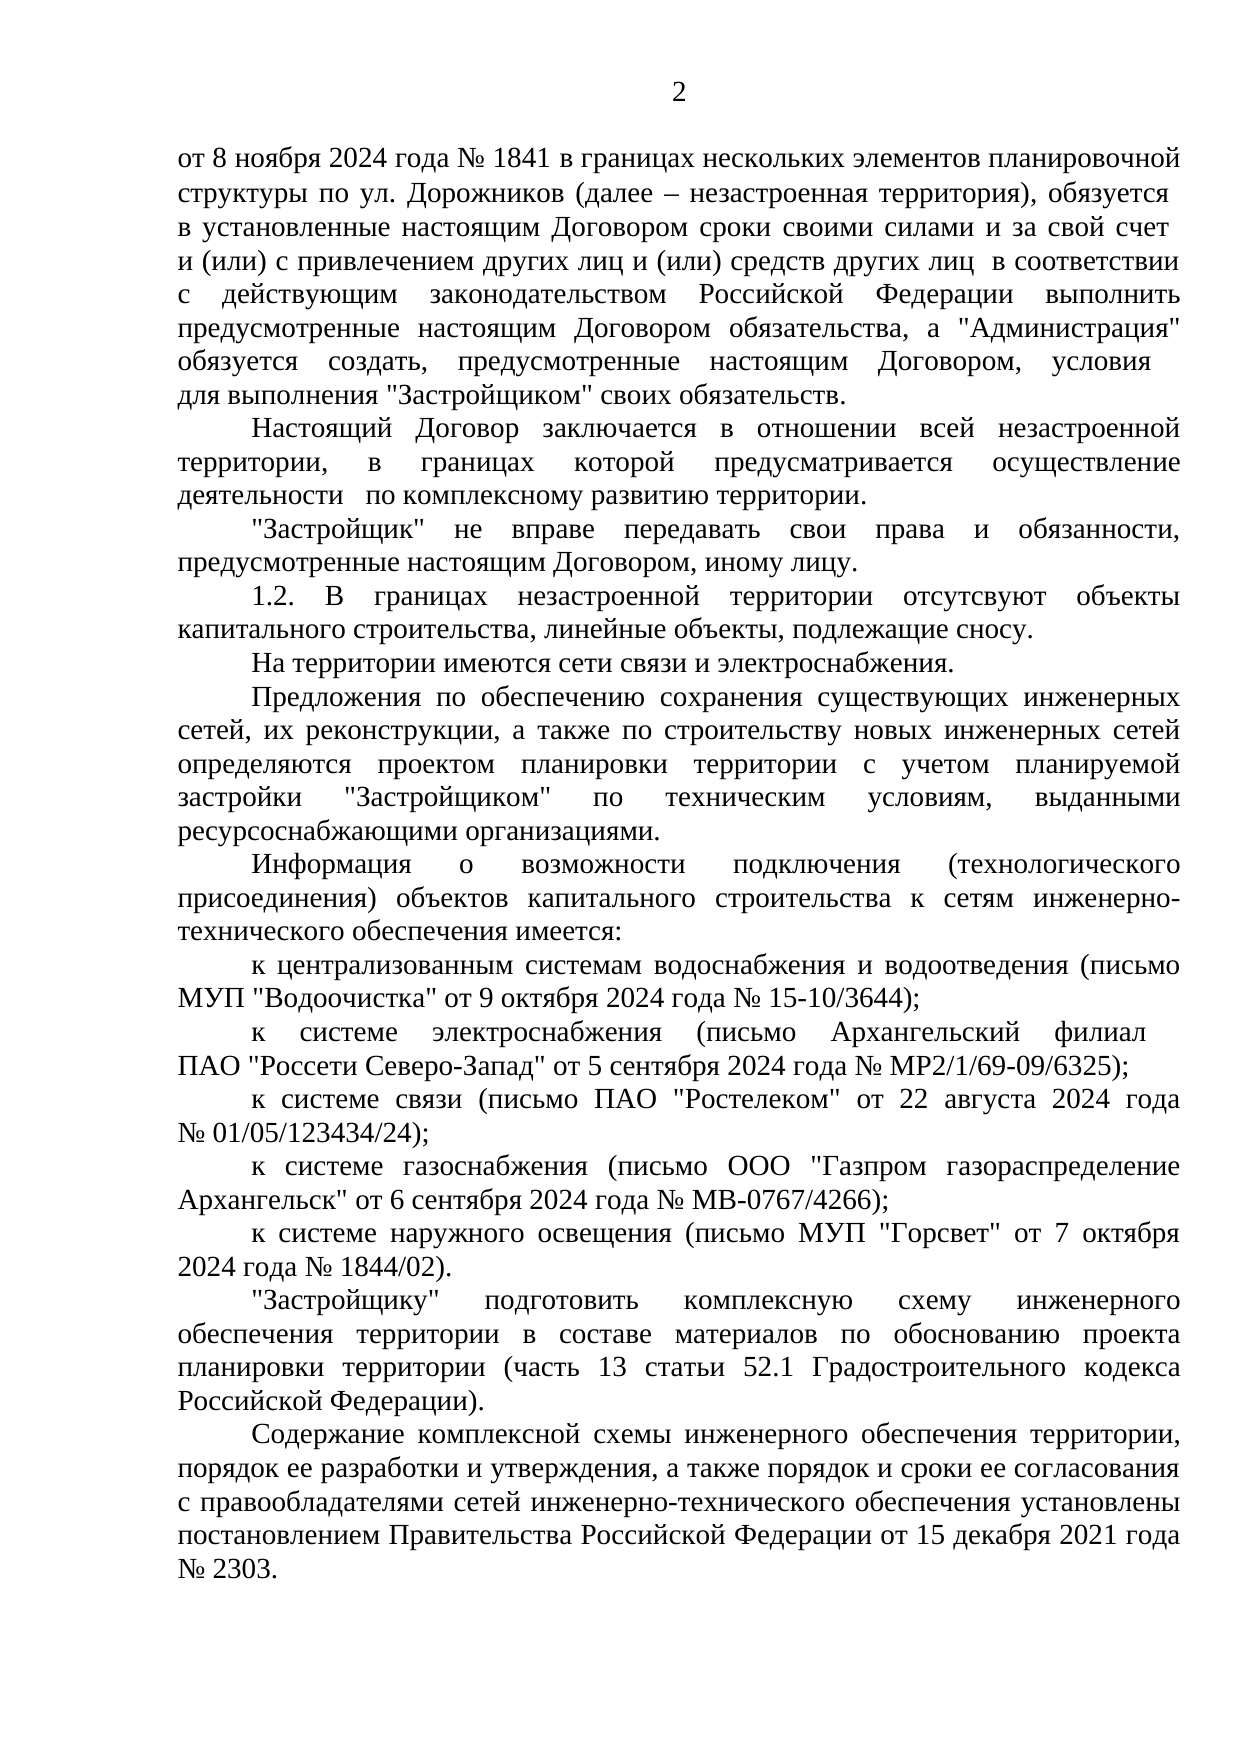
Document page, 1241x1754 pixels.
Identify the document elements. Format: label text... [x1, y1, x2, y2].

text к системе электроснабжения (письмо Архангельский филиал ПАО "Россети Северо-Запад" от 5 сентября 2024 года № МР2/1/69-09/6325); [177, 1014, 1181, 1081]
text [177, 136, 1181, 410]
text 1.2. В границах незастроенной территории отсутсвуют объекты капитального строительства, линейные объекты, подлежащие сносу. [177, 578, 1181, 645]
text "Застройщику" подготовить комплексную схему инженерного обеспечения территории в составе материалов по обоснованию проекта планировки территории (часть 13 статьи 52.1 Градостроительного кодекса Российской Федерации). [177, 1282, 1181, 1417]
text Предложения по обеспечению сохранения существующих инженерных сетей, их реконструкции, а также по строительству новых инженерных сетей определяются проектом планировки территории с учетом планируемой застройки "Застройщиком" по техническим условиям, выданными ресурсоснабжающими организациями. [177, 679, 1181, 846]
text "Застройщик" не вправе передавать свои права и обязанности, предусмотренные настоящим Договором, иному лицу. [177, 511, 1181, 578]
text На территории имеются сети связи и электроснабжения. [177, 645, 1181, 679]
text к системе связи (письмо ПАО "Ростелеком" от 22 августа 2024 года № 01/05/123434/24); [177, 1081, 1181, 1148]
text Настоящий Договор заключается в отношении всей незастроенной территории, в границах которой предусматривается осуществление деятельности по комплексному развитию территории. [177, 410, 1181, 511]
text к системе наружного освещения (письмо МУП "Горсвет" от 7 октября 2024 года № 1844/02). [177, 1215, 1181, 1282]
text к централизованным системам водоснабжения и водоотведения (письмо МУП "Водоочистка" от 9 октября 2024 года № 15-10/3644); [177, 947, 1181, 1014]
text Информация о возможности подключения (технологического присоединения) объектов капитального строительства к сетям инженерно-технического обеспечения имеется: [177, 846, 1181, 947]
text Содержание комплексной схемы инженерного обеспечения территории, порядок ее разработки и утверждения, а также порядок и сроки ее согласования с правообладателями сетей инженерно-технического обеспечения установлены постановлением Правительства Российской Федерации от 15 декабря 2021 года № 2303. [177, 1417, 1181, 1584]
text к системе газоснабжения (письмо ООО "Газпром газораспределение Архангельск" от 6 сентября 2024 года № МВ-0767/4266); [177, 1148, 1181, 1215]
